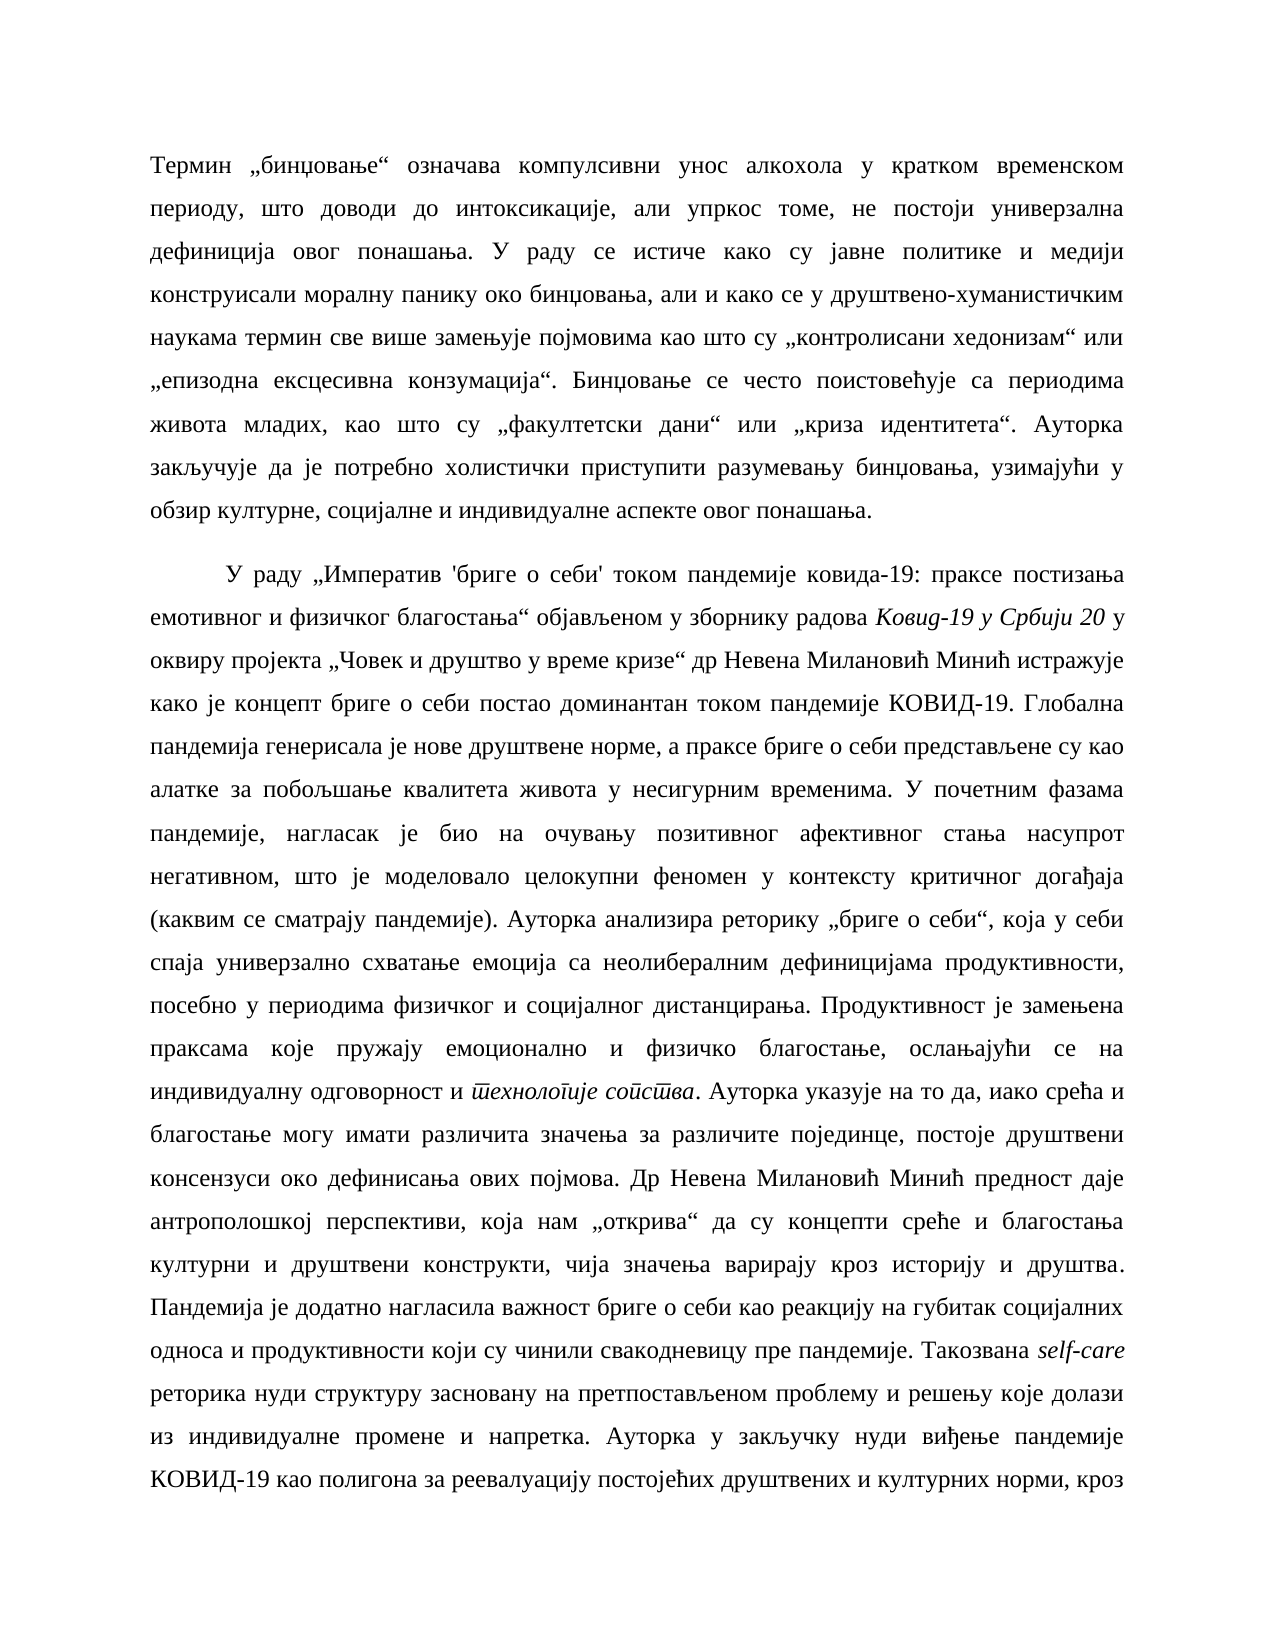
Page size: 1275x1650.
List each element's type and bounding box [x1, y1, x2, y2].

text [150, 559, 1125, 1493]
text [150, 150, 1125, 524]
